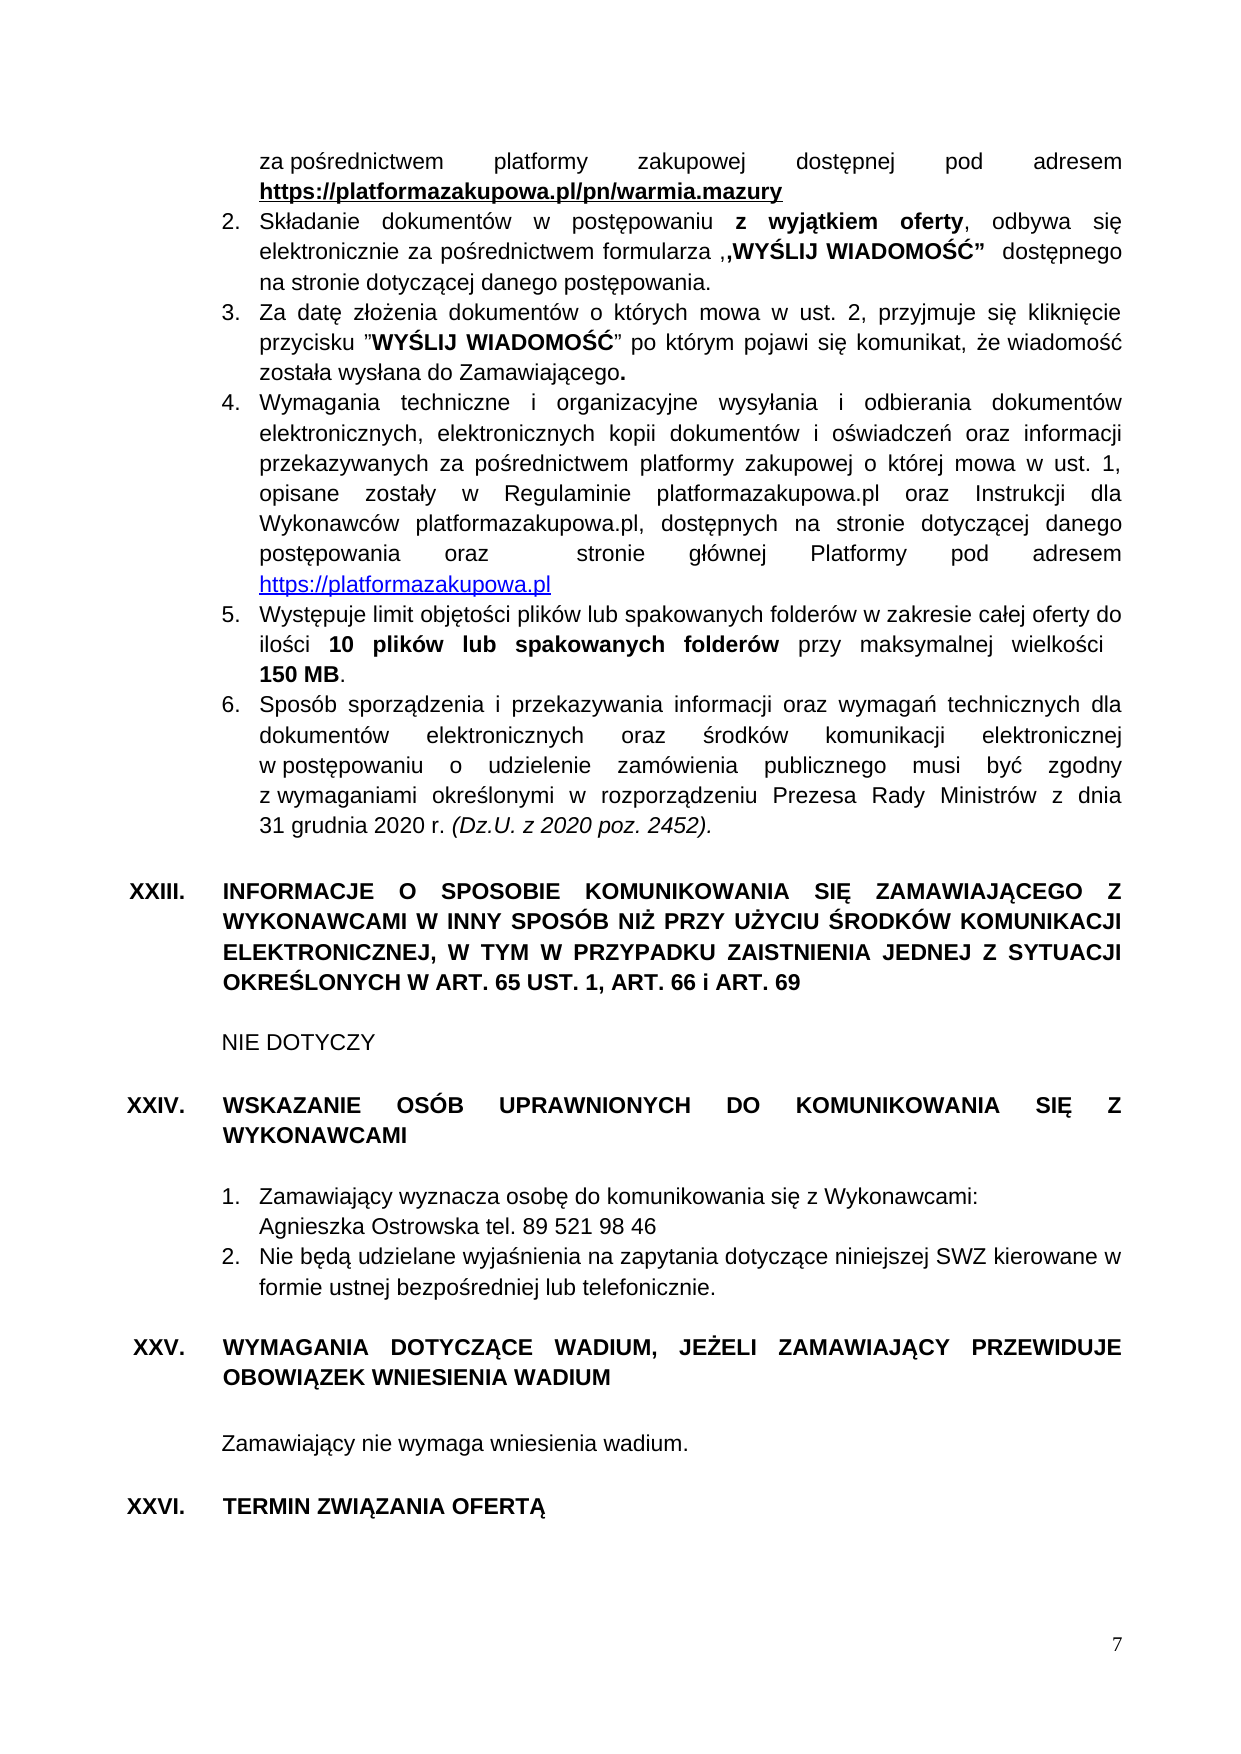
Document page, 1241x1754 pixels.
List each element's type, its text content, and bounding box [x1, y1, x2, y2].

list Występuje limit objętości plików lub spakowanych folderów w zakresie całej oferty do ilości 10 plików lub spakowanych folderów przy maksymalnej wielkości 150 MB. [221, 601, 1122, 687]
list WSKAZANIE OSÓB UPRAWNIONYCH DO KOMUNIKOWANIA SIĘ Z WYKONAWCAMI [185, 1092, 1122, 1149]
text Zamawiający nie wymaga wniesienia wadium. [148, 1430, 1122, 1456]
list Wymagania techniczne i organizacyjne wysyłania i odbierania dokumentów elektronicznych, elektronicznych kopii dokumentów i oświadczeń oraz informacji przekazywanych za pośrednictwem platformy zakupowej o której mowa w ust. 1, opisane zostały w Regulaminie platformazakupowa.pl oraz Instrukcji dla Wykonawców platformazakupowa.pl, dostępnych na stronie dotyczącej danego postępowania oraz stronie głównej Platformy pod adresem https://platformazakupowa.pl [221, 389, 1122, 597]
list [221, 148, 1122, 204]
list Składanie dokumentów w postępowaniu z wyjątkiem oferty, odbywa się elektronicznie za pośrednictwem formularza ,,WYŚLIJ WIADOMOŚĆ” dostępnego na stronie dotyczącej danego postępowania. [221, 208, 1122, 295]
list Za datę złożenia dokumentów o których mowa w ust. 2, przyjmuje się kliknięcie przycisku ”WYŚLIJ WIADOMOŚĆ” po którym pojawi się komunikat, że wiadomość została wysłana do Zamawiającego. [221, 299, 1122, 385]
list Agnieszka Ostrowska tel. 89 521 98 46 [259, 1213, 1122, 1239]
list Sposób sporządzenia i przekazywania informacji oraz wymagań technicznych dla dokumentów elektronicznych oraz środków komunikacji elektronicznej w postępowaniu o udzielenie zamówienia publicznego musi być zgodny z wymaganiami określonymi w rozporządzeniu Prezesa Rady Ministrów z dnia 31 grudnia 2020 r. (Dz.U. z 2020 poz. 2452). [221, 691, 1122, 838]
list Nie będą udzielane wyjaśnienia na zapytania dotyczące niniejszej SWZ kierowane w formie ustnej bezpośredniej lub telefonicznie. [221, 1243, 1122, 1300]
list INFORMACJE O SPOSOBIE KOMUNIKOWANIA SIĘ ZAMAWIAJĄCEGO Z WYKONAWCAMI W INNY SPOSÓB NIŻ PRZY UŻYCIU ŚRODKÓW KOMUNIKACJI ELEKTRONICZNEJ, W TYM W PRZYPADKU ZAISTNIENIA JEDNEJ Z SYTUACJI OKREŚLONYCH W ART. 65 UST. 1, ART. 66 i ART. 69 [185, 878, 1122, 995]
list Zamawiający wyznacza osobę do komunikowania się z Wykonawcami: [221, 1183, 1122, 1209]
text NIE DOTYCZY [221, 1029, 1122, 1055]
list WYMAGANIA DOTYCZĄCE WADIUM, JEŻELI ZAMAWIAJĄCY PRZEWIDUJE OBOWIĄZEK WNIESIENIA WADIUM [185, 1334, 1122, 1390]
list TERMIN ZWIĄZANIA OFERTĄ [185, 1493, 1122, 1519]
